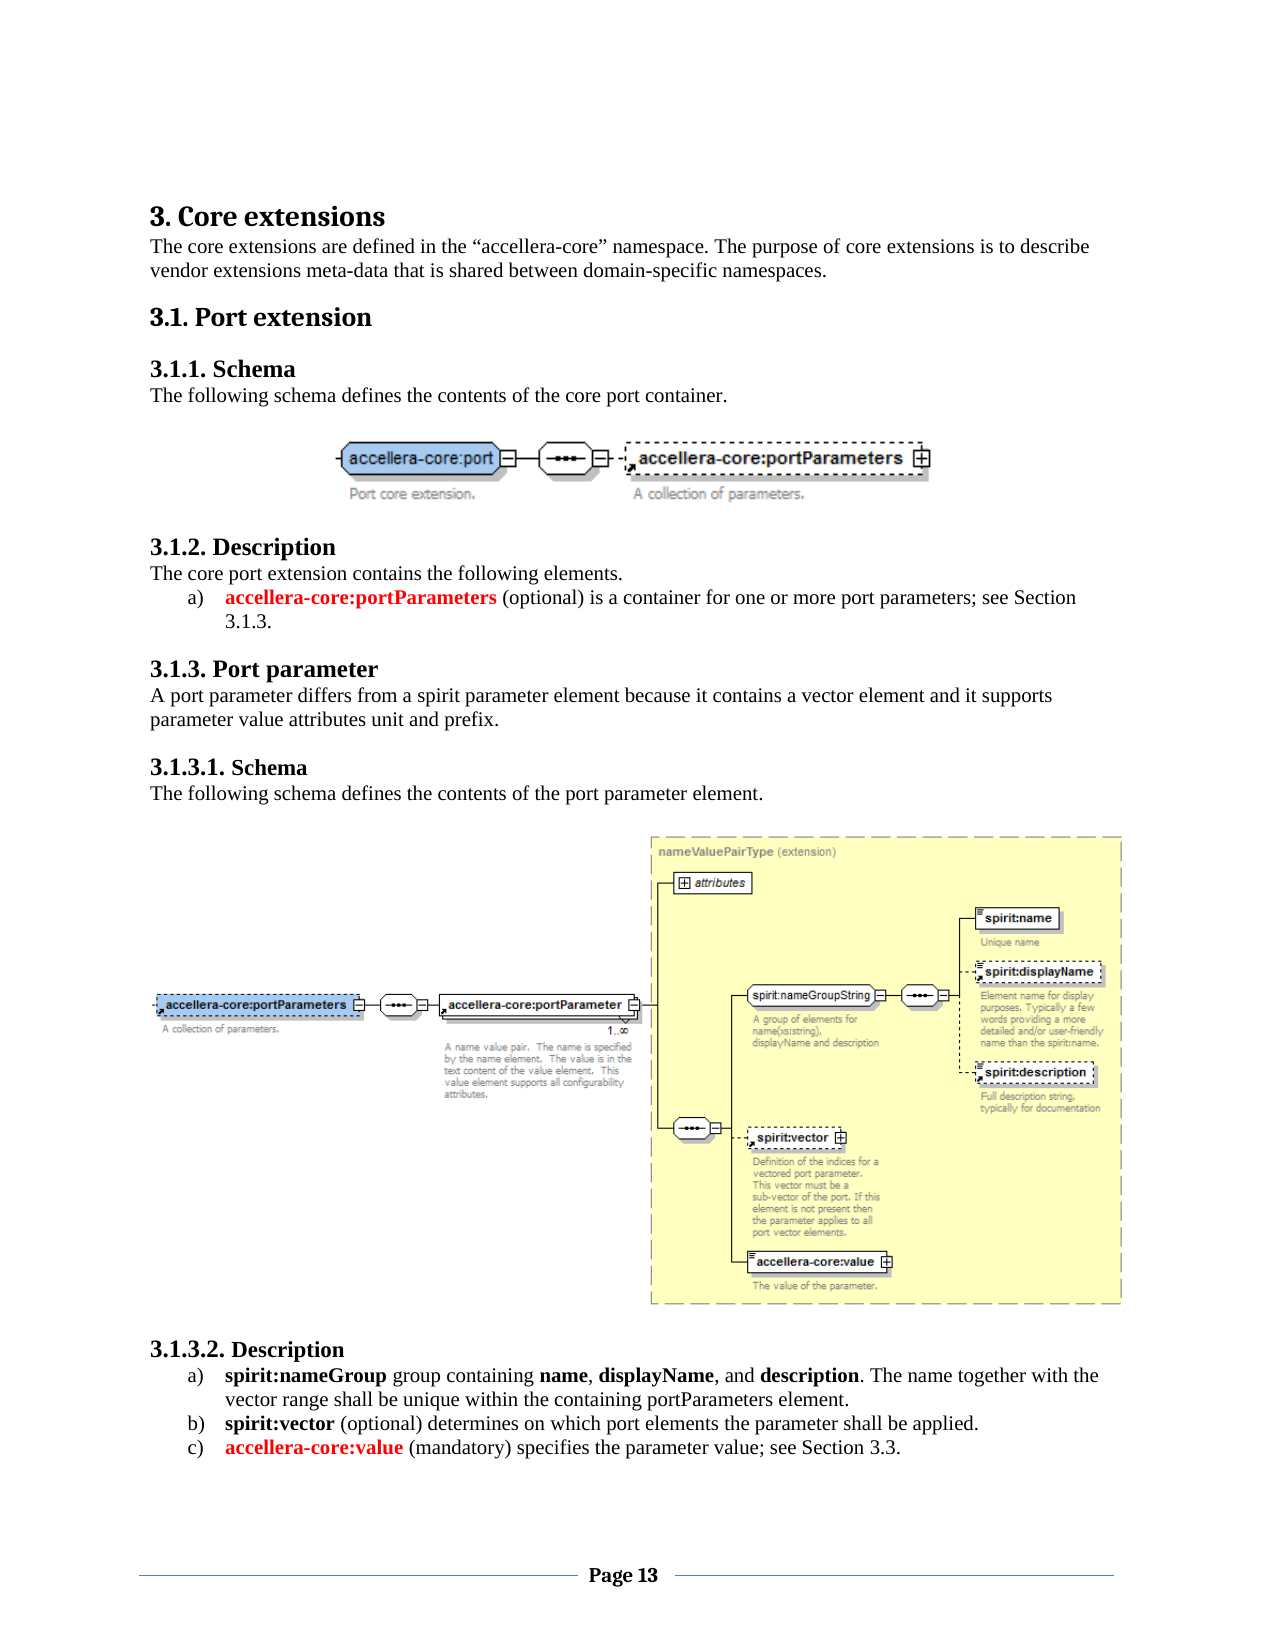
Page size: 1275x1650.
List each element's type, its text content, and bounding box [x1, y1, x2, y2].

text The following schema defines the contents of the port parameter element. [150, 780, 1125, 804]
text The core port extension contains the following elements. [150, 561, 1125, 585]
list accellera-core:portParameters (optional) is a container for one or more port parameters; see Section 3.1.3. [187, 585, 1125, 633]
subtitle Description [150, 1334, 1125, 1363]
text The core extensions are defined in the “accellera-core” namespace. The purpose of core extensions is to describe vendor extensions meta-data that is shared between domain-specific namespaces. [150, 233, 1125, 282]
text A port parameter differs from a spirit parameter element because it contains a vector element and it supports parameter value attributes unit and prefix. [150, 683, 1125, 731]
list spirit:nameGroup group containing name, displayName, and description. The name together with the vector range shall be unique within the containing portParameters element. [187, 1363, 1125, 1411]
subtitle Description [150, 532, 1125, 561]
picture [335, 431, 940, 512]
subtitle Schema [150, 752, 1125, 780]
text The following schema defines the contents of the core port container. [150, 383, 1125, 407]
subtitle Port extension [150, 302, 1125, 334]
list accellera-core:value (mandatory) specifies the parameter value; see Section 3.3. [187, 1435, 1125, 1459]
subtitle Core extensions [150, 200, 1125, 233]
subtitle Schema [150, 354, 1125, 383]
list spirit:vector (optional) determines on which port elements the parameter shall be applied. [187, 1411, 1125, 1435]
subtitle Port parameter [150, 654, 1125, 683]
picture [150, 828, 1125, 1314]
